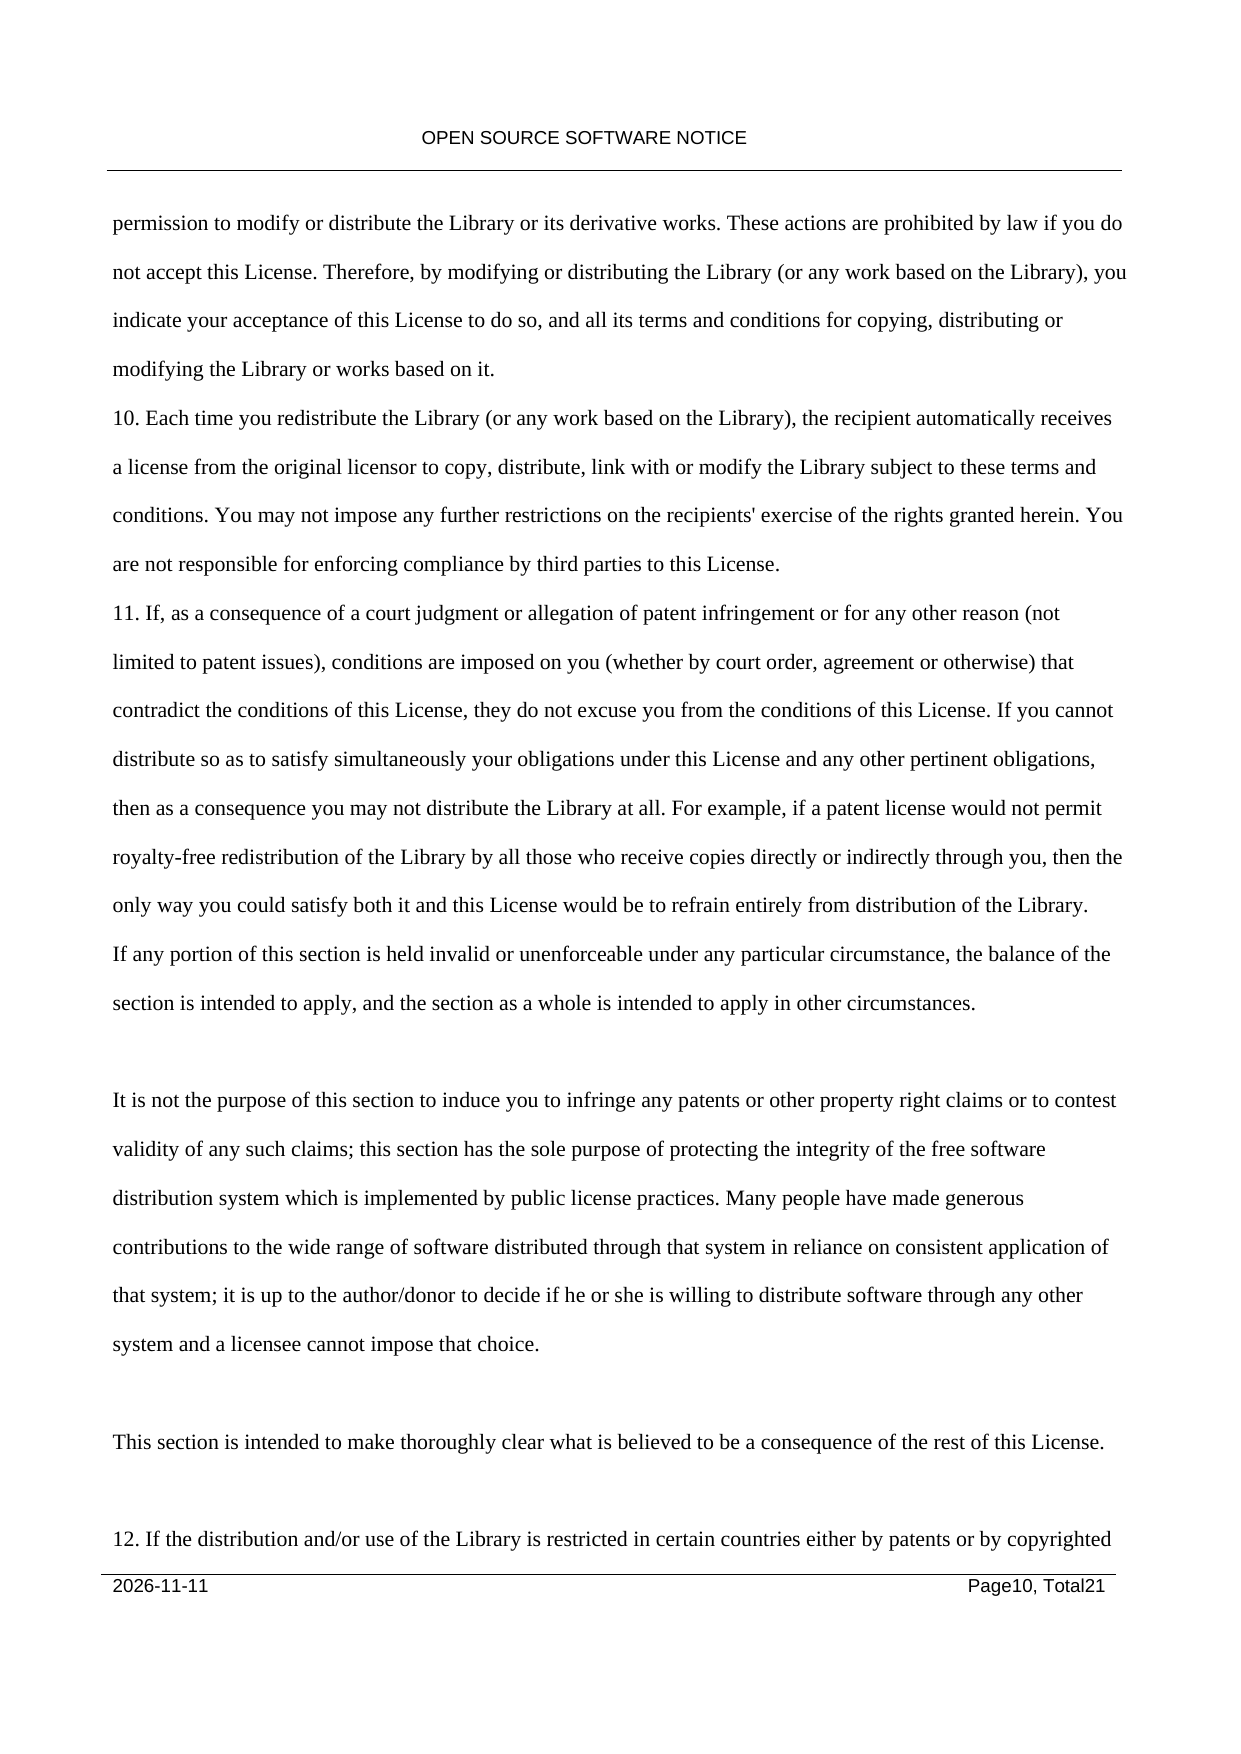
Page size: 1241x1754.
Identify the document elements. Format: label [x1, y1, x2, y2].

text [112, 206, 1128, 1555]
